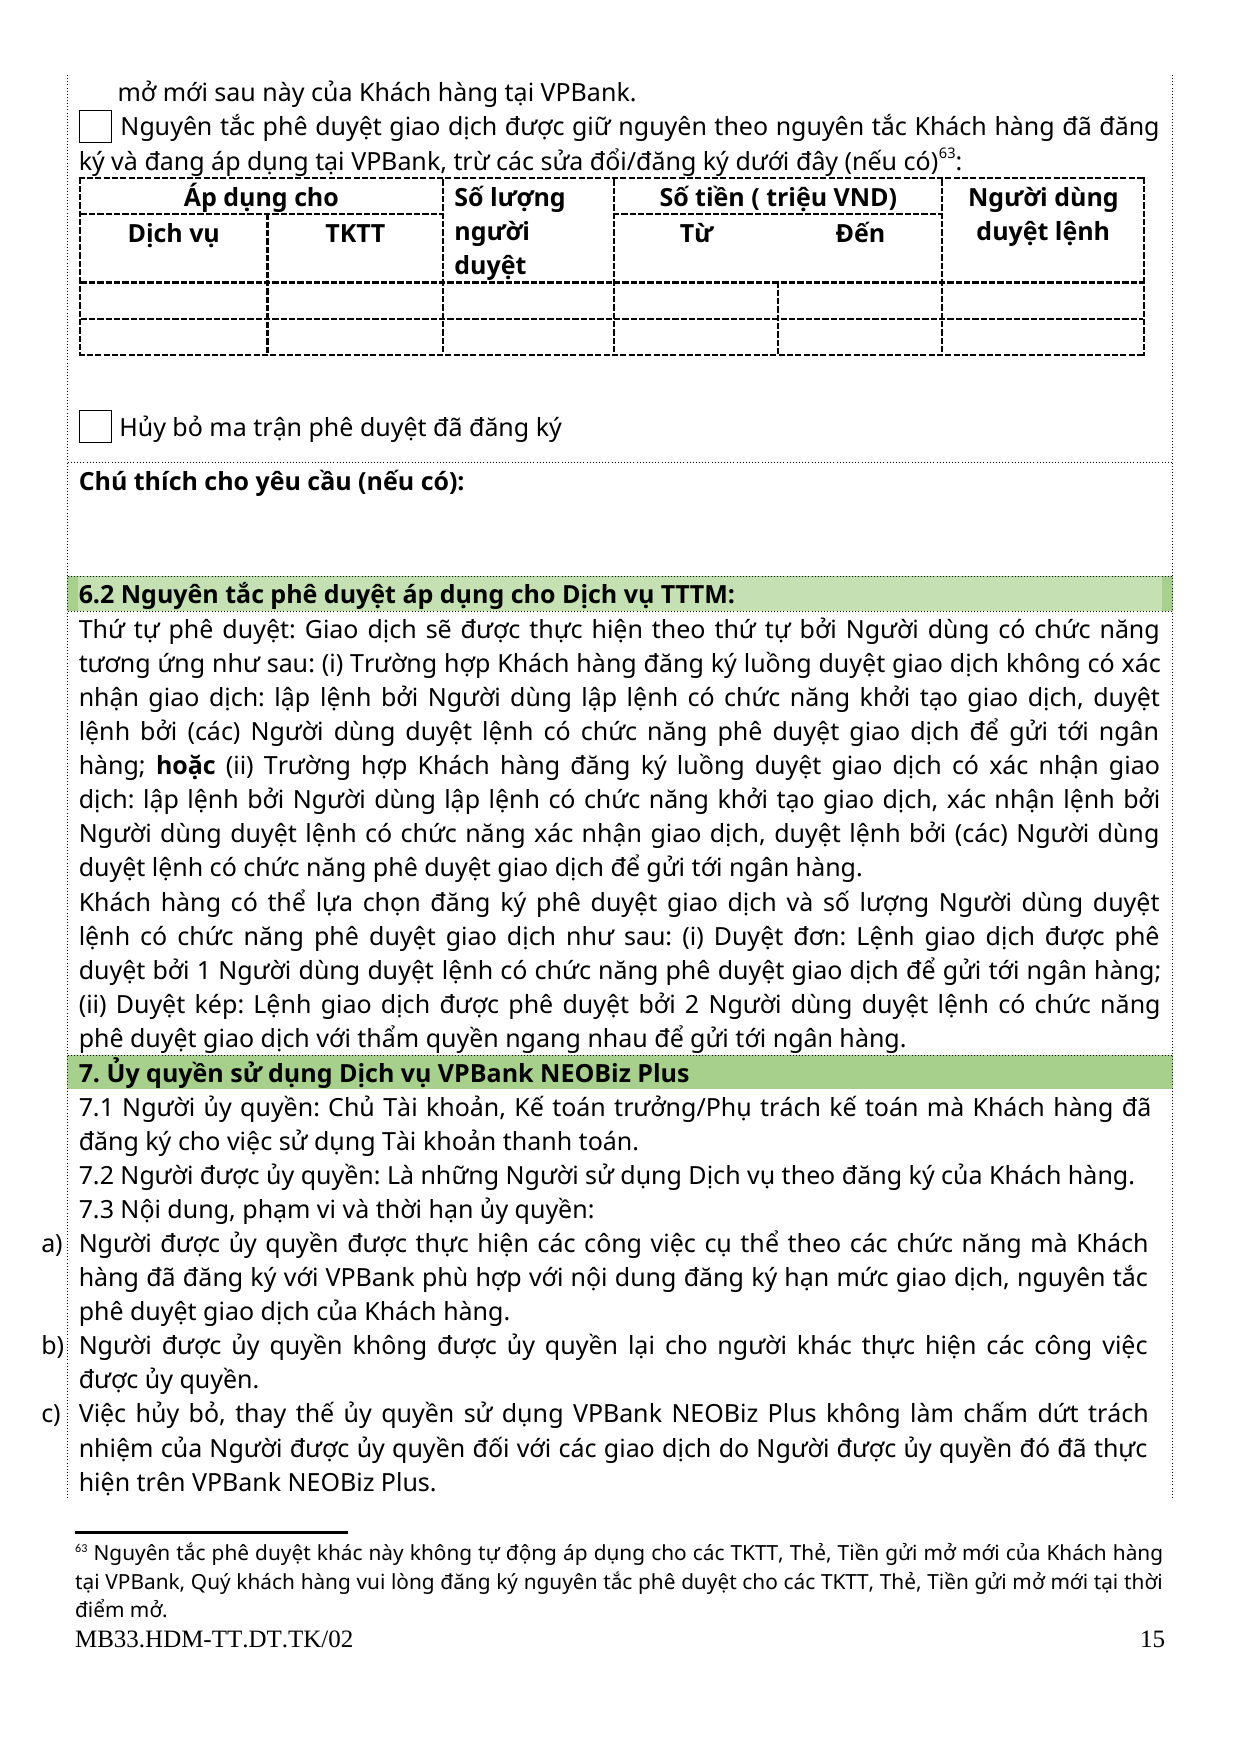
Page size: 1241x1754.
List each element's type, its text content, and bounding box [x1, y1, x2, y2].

table_cell Nguyên tắc phê duyệt giao dịch tự động áp dụng cho các TKTT, Thẻ, Khoản tiền gửi được mở mới sau này của Khách hàng tại VPBank. Nguyên tắc phê duyệt giao dịch được giữ nguyên theo nguyên tắc Khách hàng đã đăng ký và đang áp dụng tại VPBank, trừ các sửa đổi/đăng ký dưới đây (nếu có): [67, 75, 1173, 356]
table_cell Chú thích cho yêu cầu (nếu có): [67, 462, 1173, 576]
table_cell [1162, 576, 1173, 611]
table_cell Thứ tự phê duyệt: Giao dịch sẽ được thực hiện theo thứ tự bởi Người dùng có chức năng tương ứng như sau: (i) Trường hợp Khách hàng đăng ký luồng duyệt giao dịch không có xác nhận giao dịch: lập lệnh bởi Người dùng lập lệnh có chức năng khởi tạo giao dịch, duyệt lệnh bởi (các) Người dùng duyệt lệnh có chức năng phê duyệt giao dịch để gửi tới ngân hàng; hoặc (ii) Trường hợp Khách hàng đăng ký luồng duyệt giao dịch có xác nhận giao dịch: lập lệnh bởi Người dùng lập lệnh có chức năng khởi tạo giao dịch, xác nhận lệnh bởi Người dùng duyệt lệnh có chức năng xác nhận giao dịch, duyệt lệnh bởi (các) Người dùng duyệt lệnh có chức năng phê duyệt giao dịch để gửi tới ngân hàng. Khách hàng có thể lựa chọn đăng ký phê duyệt giao dịch và số lượng Người dùng duyệt lệnh có chức năng phê duyệt giao dịch như sau: (i) Duyệt đơn: Lệnh giao dịch được phê duyệt bởi 1 Người dùng duyệt lệnh có chức năng phê duyệt giao dịch để gửi tới ngân hàng; (ii) Duyệt kép: Lệnh giao dịch được phê duyệt bởi 2 Người dùng duyệt lệnh có chức năng phê duyệt giao dịch với thẩm quyền ngang nhau để gửi tới ngân hàng. [67, 611, 1173, 1054]
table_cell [67, 1090, 1173, 1498]
table_cell 7. Ủy quyền sử dụng Dịch vụ VPBank NEOBiz Plus [67, 1055, 1173, 1089]
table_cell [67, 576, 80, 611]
table_cell Hủy bỏ ma trận phê duyệt đã đăng ký [67, 356, 1173, 462]
